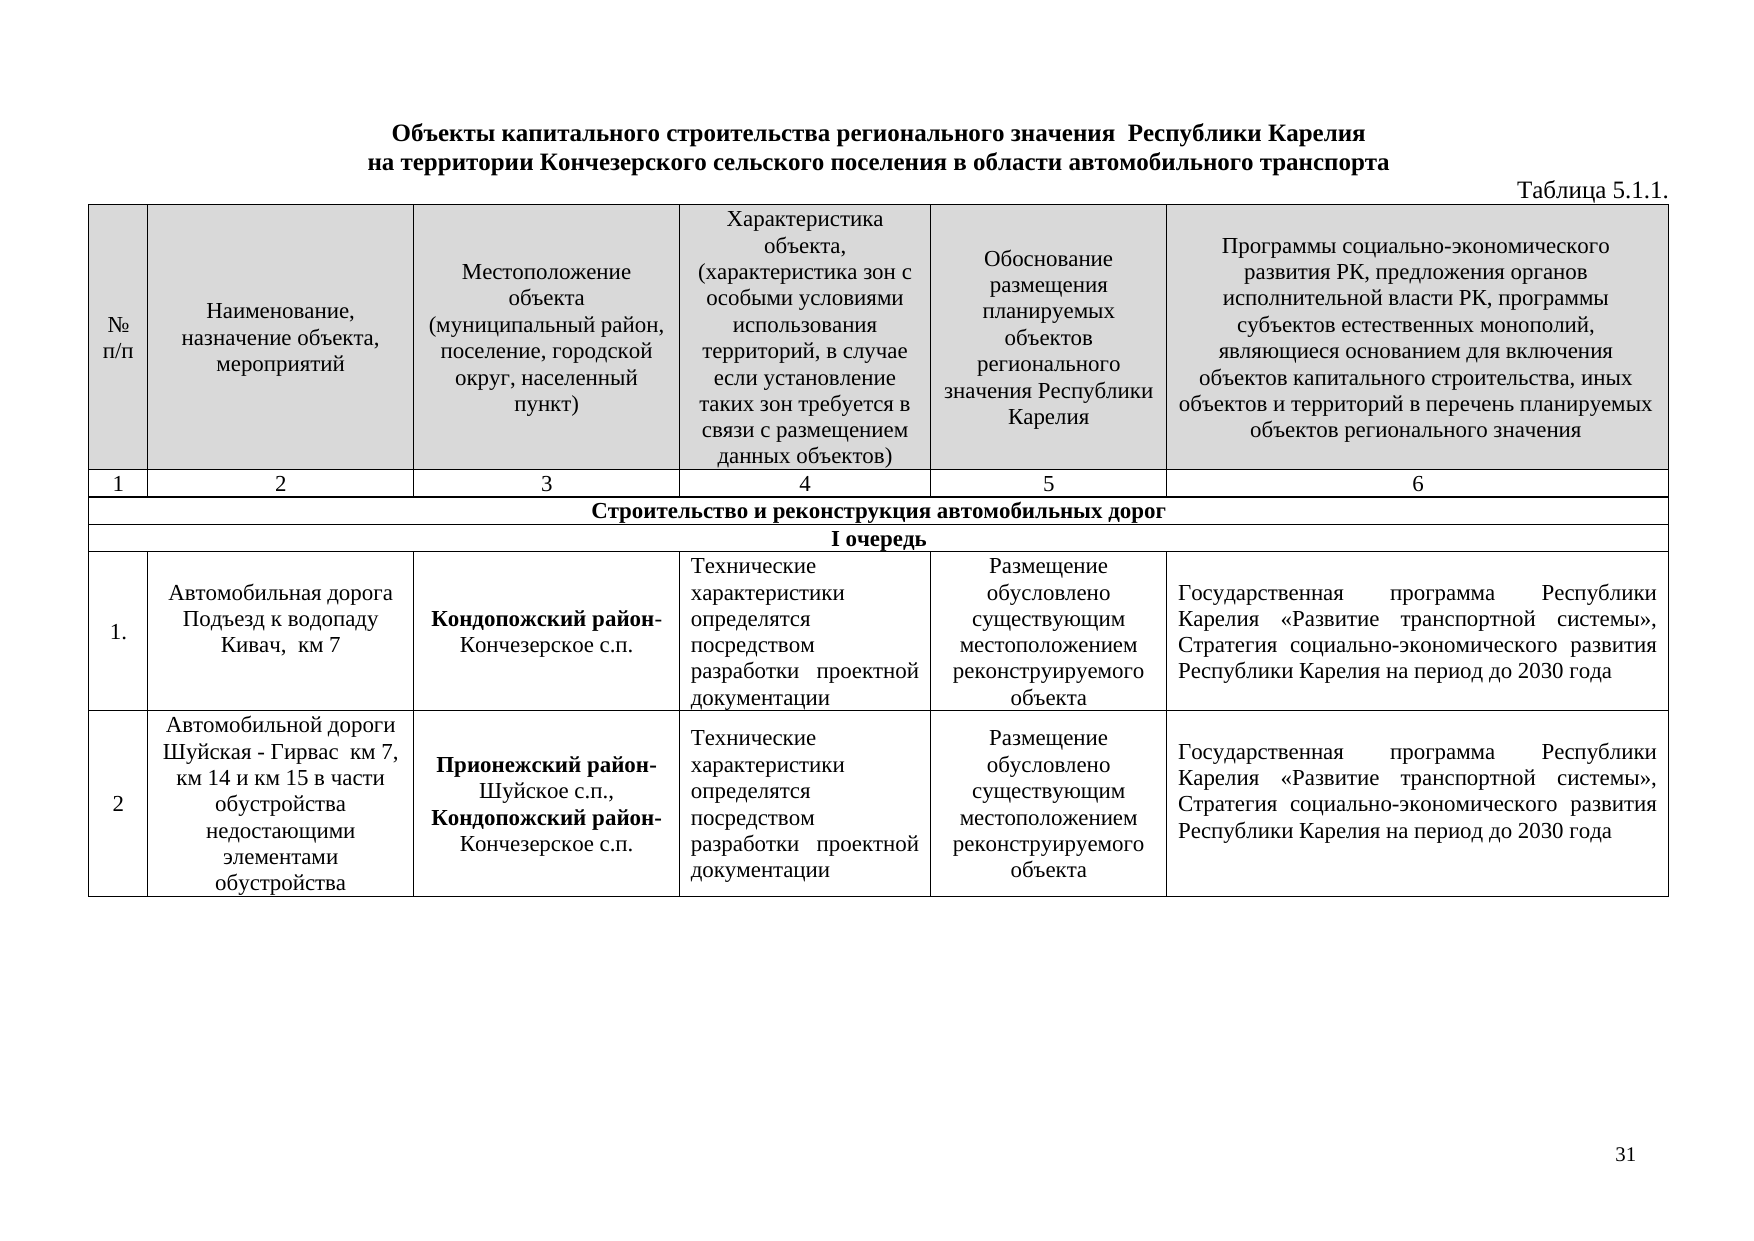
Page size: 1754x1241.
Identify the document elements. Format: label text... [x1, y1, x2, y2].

table_header Объекты капитального строительства регионального значения Республики Карелия на территории Кончезерского сельского поселения в области автомобильного транспорта Таблица 5.1.1. [89, 118, 1669, 204]
table_cell Строительство и реконструкция автомобильных дорог [89, 498, 1668, 524]
table_cell № п/п [89, 205, 147, 469]
table_cell Размещение обусловлено существующим местоположением реконструируемого объекта [931, 711, 1166, 896]
table_cell Технические характеристики определятся посредством разработки проектной документации [680, 711, 930, 896]
table_cell 2 [148, 470, 413, 496]
table_cell Кондопожский район- Кончезерское с.п. [414, 552, 679, 710]
table_cell Программы социально-экономического развития РК, предложения органов исполнительной власти РК, программы субъектов естественных монополий, являющиеся основанием для включения объектов капитального строительства, иных объектов и территорий в перечень планируемых объектов регионального значения [1167, 205, 1668, 469]
table_cell Обоснование размещения планируемых объектов регионального значения Республики Карелия [931, 205, 1166, 469]
table_cell Размещение обусловлено существующим местоположением реконструируемого объекта [931, 552, 1166, 710]
table_cell 5 [931, 470, 1166, 496]
table_cell Государственная программа Республики Карелия «Развитие транспортной системы», Стратегия социально-экономического развития Республики Карелия на период до 2030 года [1167, 552, 1668, 710]
table_cell Прионежский район-Шуйское с.п., Кондопожский район- Кончезерское с.п. [414, 711, 679, 896]
table_cell 1 [89, 470, 147, 496]
table_cell Местоположение объекта (муниципальный район, поселение, городской округ, населенный пункт) [414, 205, 679, 469]
table_cell Автомобильная дорога Подъезд к водопаду Кивач, км 7 [148, 552, 413, 710]
table_cell 4 [680, 470, 930, 496]
table_cell I очередь [89, 525, 1668, 551]
table_cell 6 [1167, 470, 1668, 496]
table_cell Автомобильной дороги Шуйская - Гирвас км 7, км 14 и км 15 в части обустройства недостающими элементами обустройства [148, 711, 413, 896]
table_cell Государственная программа Республики Карелия «Развитие транспортной системы», Стратегия социально-экономического развития Республики Карелия на период до 2030 года [1167, 711, 1668, 896]
table_cell Наименование, назначение объекта, мероприятий [148, 205, 413, 469]
table_cell 3 [414, 470, 679, 496]
table_cell Технические характеристики определятся посредством разработки проектной документации [680, 552, 930, 710]
table_cell Характеристика объекта, (характеристика зон с особыми условиями использования территорий, в случае если установление таких зон требуется в связи с размещением данных объектов) [680, 205, 930, 469]
table_cell 1. [89, 552, 147, 710]
table_cell 2 [89, 711, 147, 896]
